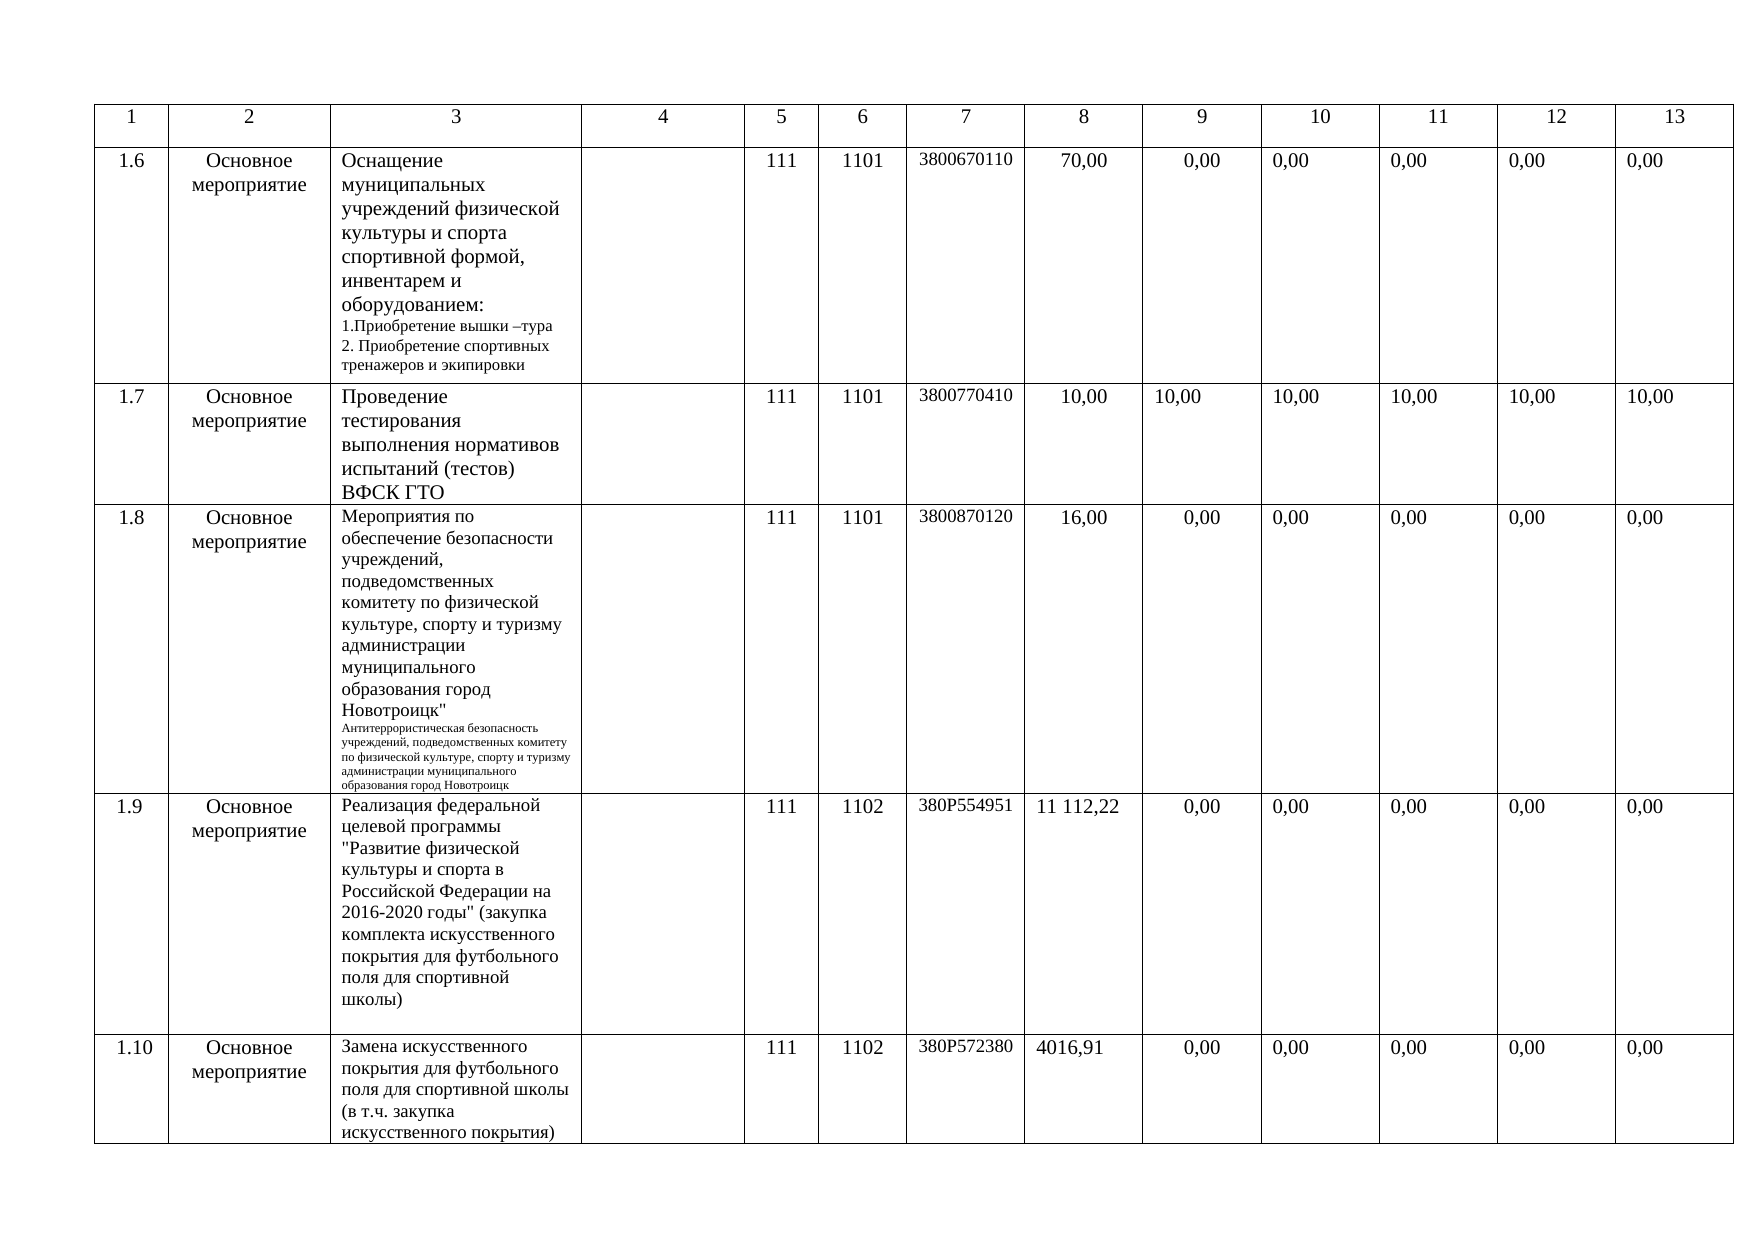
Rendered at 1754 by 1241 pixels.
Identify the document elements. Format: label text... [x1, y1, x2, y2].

table_cell 10,00 [1143, 384, 1261, 504]
table_cell 0,00 [1380, 1035, 1497, 1143]
table_cell 0,00 [1616, 794, 1733, 1034]
table_cell 0,00 [1262, 1035, 1379, 1143]
table_cell 0,00 [1380, 148, 1497, 383]
table_cell 111 [745, 148, 818, 383]
table_cell 380P572380 [907, 1035, 1024, 1143]
table_cell 0,00 [1616, 505, 1733, 792]
table_cell 7 [907, 105, 1024, 147]
table_cell 4016,91 [1025, 1035, 1142, 1143]
table_cell Основное мероприятие [169, 148, 330, 383]
table_cell 10,00 [1262, 384, 1379, 504]
table_cell 0,00 [1498, 505, 1615, 792]
table_cell 3800770410 [907, 384, 1024, 504]
table_cell 0,00 [1616, 1035, 1733, 1143]
table_cell Оснащение муниципальных учреждений физической культуры и спорта спортивной формой, инвентарем и оборудованием: 1.Приобретение вышки –тура 2. Приобретение спортивных тренажеров и экипировки [331, 148, 581, 383]
table_cell 380P554951 [907, 794, 1024, 1034]
table_cell Проведение тестирования выполнения нормативов испытаний (тестов) ВФСК ГТО [331, 384, 581, 504]
table_cell 13 [1616, 105, 1733, 147]
table_cell 1.6 [95, 148, 168, 383]
table_cell 4 [582, 105, 744, 147]
table_cell 0,00 [1498, 1035, 1615, 1143]
table_cell 1 [95, 105, 168, 147]
table_cell 10,00 [1380, 384, 1497, 504]
table_cell 0,00 [1143, 505, 1261, 792]
table_cell Основное мероприятие [169, 384, 330, 504]
table_cell [582, 384, 744, 504]
table_cell 0,00 [1143, 794, 1261, 1034]
table_cell 111 [745, 505, 818, 792]
table_cell 0,00 [1380, 794, 1497, 1034]
table_cell 0,00 [1262, 505, 1379, 792]
table_cell 1.7 [95, 384, 168, 504]
table_cell 11 [1380, 105, 1497, 147]
table_cell 0,00 [1143, 1035, 1261, 1143]
table_cell [582, 794, 744, 1034]
table_cell [582, 505, 744, 792]
table_cell 10 [1262, 105, 1379, 147]
table_cell 3800670110 [907, 148, 1024, 383]
table_cell 0,00 [1143, 148, 1261, 383]
table_cell Основное мероприятие [169, 794, 330, 1034]
table_cell 10,00 [1616, 384, 1733, 504]
table_cell 3800870120 [907, 505, 1024, 792]
table_cell 111 [745, 1035, 818, 1143]
table_cell 1.9 [95, 794, 168, 1034]
table_cell [582, 148, 744, 383]
table_cell 11 112,22 [1025, 794, 1142, 1034]
table_cell [582, 1035, 744, 1143]
table_cell Реализация федеральной целевой программы "Развитие физической культуры и спорта в Российской Федерации на 2016-2020 годы" (закупка комплекта искусственного покрытия для футбольного поля для спортивной школы) [331, 794, 581, 1034]
table_cell 10,00 [1025, 384, 1142, 504]
table_cell 1101 [819, 505, 906, 792]
table_cell 111 [745, 384, 818, 504]
table_cell 2 [169, 105, 330, 147]
table_cell 12 [1498, 105, 1615, 147]
table_cell 1101 [819, 384, 906, 504]
table_cell 8 [1025, 105, 1142, 147]
table_cell 10,00 [1498, 384, 1615, 504]
table_cell 0,00 [1498, 794, 1615, 1034]
table_cell 9 [1143, 105, 1261, 147]
table_cell 6 [819, 105, 906, 147]
table_cell 1101 [819, 148, 906, 383]
table_cell Мероприятия по обеспечение безопасности учреждений, подведомственных комитету по физической культуре, спорту и туризму администрации муниципального образования город Новотроицк" Антитеррористическая безопасность учреждений, подведомственных комитету по физической культуре, спорту и туризму администрации муниципального образования город Новотроицк [331, 505, 581, 792]
table_cell 0,00 [1262, 794, 1379, 1034]
table_cell Основное мероприятие [169, 1035, 330, 1143]
table_cell Основное мероприятие [169, 505, 330, 792]
table_cell 0,00 [1616, 148, 1733, 383]
table_cell 0,00 [1498, 148, 1615, 383]
table_cell 1102 [819, 794, 906, 1034]
table_cell 3 [331, 105, 581, 147]
table_cell 5 [745, 105, 818, 147]
table_cell 111 [745, 794, 818, 1034]
table_cell 1102 [819, 1035, 906, 1143]
table_cell 70,00 [1025, 148, 1142, 383]
table_cell 1.10 [95, 1035, 168, 1143]
table_cell 16,00 [1025, 505, 1142, 792]
table_cell 0,00 [1380, 505, 1497, 792]
table_cell Замена искусственного покрытия для футбольного поля для спортивной школы (в т.ч. закупка искусственного покрытия) [331, 1035, 581, 1143]
table_cell 1.8 [95, 505, 168, 792]
table_cell 0,00 [1262, 148, 1379, 383]
